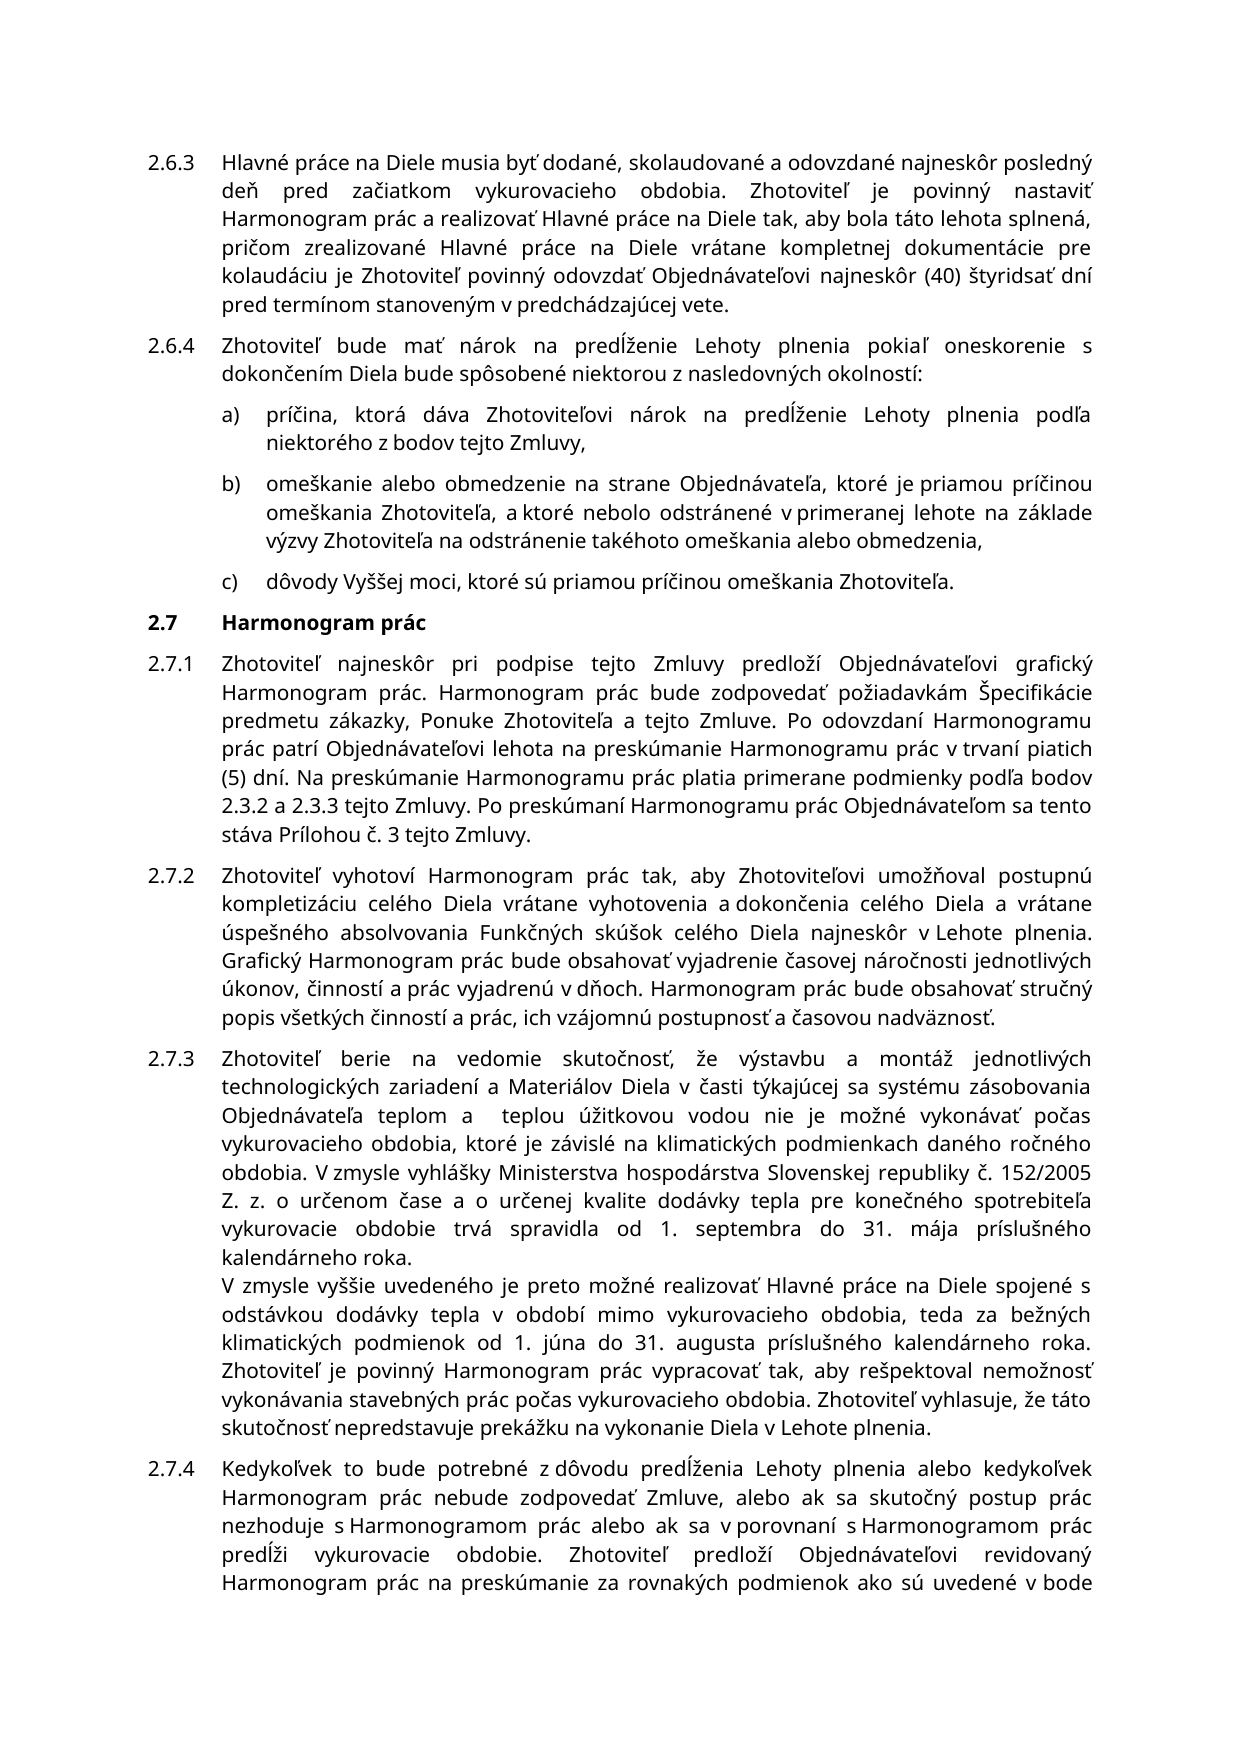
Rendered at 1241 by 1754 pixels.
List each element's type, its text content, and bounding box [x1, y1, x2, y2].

list Zhotoviteľ najneskôr pri podpise tejto Zmluvy predloží Objednávateľovi grafický Harmonogram prác. Harmonogram prác bude zodpovedať požiadavkám Špecifikácie predmetu zákazky, Ponuke Zhotoviteľa a tejto Zmluve. Po odovzdaní Harmonogramu prác patrí Objednávateľovi lehota na preskúmanie Harmonogramu prác v trvaní piatich (5) dní. Na preskúmanie Harmonogramu prác platia primerane podmienky podľa bodov 2.3.2 a 2.3.3 tejto Zmluvy. Po preskúmaní Harmonogramu prác Objednávateľom sa tento stáva Prílohou č. 3 tejto Zmluvy. [148, 649, 1093, 848]
list Hlavné práce na Diele musia byť dodané, skolaudované a odovzdané najneskôr posledný deň pred začiatkom vykurovacieho obdobia. Zhotoviteľ je povinný nastaviť Harmonogram prác a realizovať Hlavné práce na Diele tak, aby bola táto lehota splnená, pričom zrealizované Hlavné práce na Diele vrátane kompletnej dokumentácie pre kolaudáciu je Zhotoviteľ povinný odovzdať Objednávateľovi najneskôr (40) štyridsať dní pred termínom stanoveným v predchádzajúcej vete. [148, 148, 1093, 318]
text V zmysle vyššie uvedeného je preto možné realizovať Hlavné práce na Diele spojené s odstávkou dodávky tepla v období mimo vykurovacieho obdobia, teda za bežných klimatických podmienok od 1. júna do 31. augusta príslušného kalendárneho roka. Zhotoviteľ je povinný Harmonogram prác vypracovať tak, aby rešpektoval nemožnosť vykonávania stavebných prác počas vykurovacieho obdobia. Zhotoviteľ vyhlasuje, že táto skutočnosť nepredstavuje prekážku na vykonanie Diela v Lehote plnenia. [221, 1271, 1093, 1442]
list Zhotoviteľ bude mať nárok na predĺženie Lehoty plnenia pokiaľ oneskorenie s dokončením Diela bude spôsobené niektorou z nasledovných okolností: [148, 331, 1093, 388]
list príčina, ktorá dáva Zhotoviteľovi nárok na predĺženie Lehoty plnenia podľa niektorého z bodov tejto Zmluvy, [221, 400, 1093, 457]
list Zhotoviteľ berie na vedomie skutočnosť, že výstavbu a montáž jednotlivých technologických zariadení a Materiálov Diela v časti týkajúcej sa systému zásobovania Objednávateľa teplom a teplou úžitkovou vodou nie je možné vykonávať počas vykurovacieho obdobia, ktoré je závislé na klimatických podmienkach daného ročného obdobia. V zmysle vyhlášky Ministerstva hospodárstva Slovenskej republiky č. 152/2005 Z. z. o určenom čase a o určenej kvalite dodávky tepla pre konečného spotrebiteľa vykurovacie obdobie trvá spravidla od 1. septembra do 31. mája príslušného kalendárneho roka. [148, 1044, 1093, 1271]
list Zhotoviteľ vyhotoví Harmonogram prác tak, aby Zhotoviteľovi umožňoval postupnú kompletizáciu celého Diela vrátane vyhotovenia a dokončenia celého Diela a vrátane úspešného absolvovania Funkčných skúšok celého Diela najneskôr v Lehote plnenia. Grafický Harmonogram prác bude obsahovať vyjadrenie časovej náročnosti jednotlivých úkonov, činností a prác vyjadrenú v dňoch. Harmonogram prác bude obsahovať stručný popis všetkých činností a prác, ich vzájomnú postupnosť a časovou nadväznosť. [148, 861, 1093, 1031]
list Harmonogram prác [148, 608, 1093, 637]
list omeškanie alebo obmedzenie na strane Objednávateľa, ktoré je priamou príčinou omeškania Zhotoviteľa, a ktoré nebolo odstránené v primeranej lehote na základe výzvy Zhotoviteľa na odstránenie takéhoto omeškania alebo obmedzenia, [221, 469, 1093, 555]
list dôvody Vyššej moci, ktoré sú priamou príčinou omeškania Zhotoviteľa. [221, 567, 1093, 596]
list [148, 1454, 1093, 1597]
